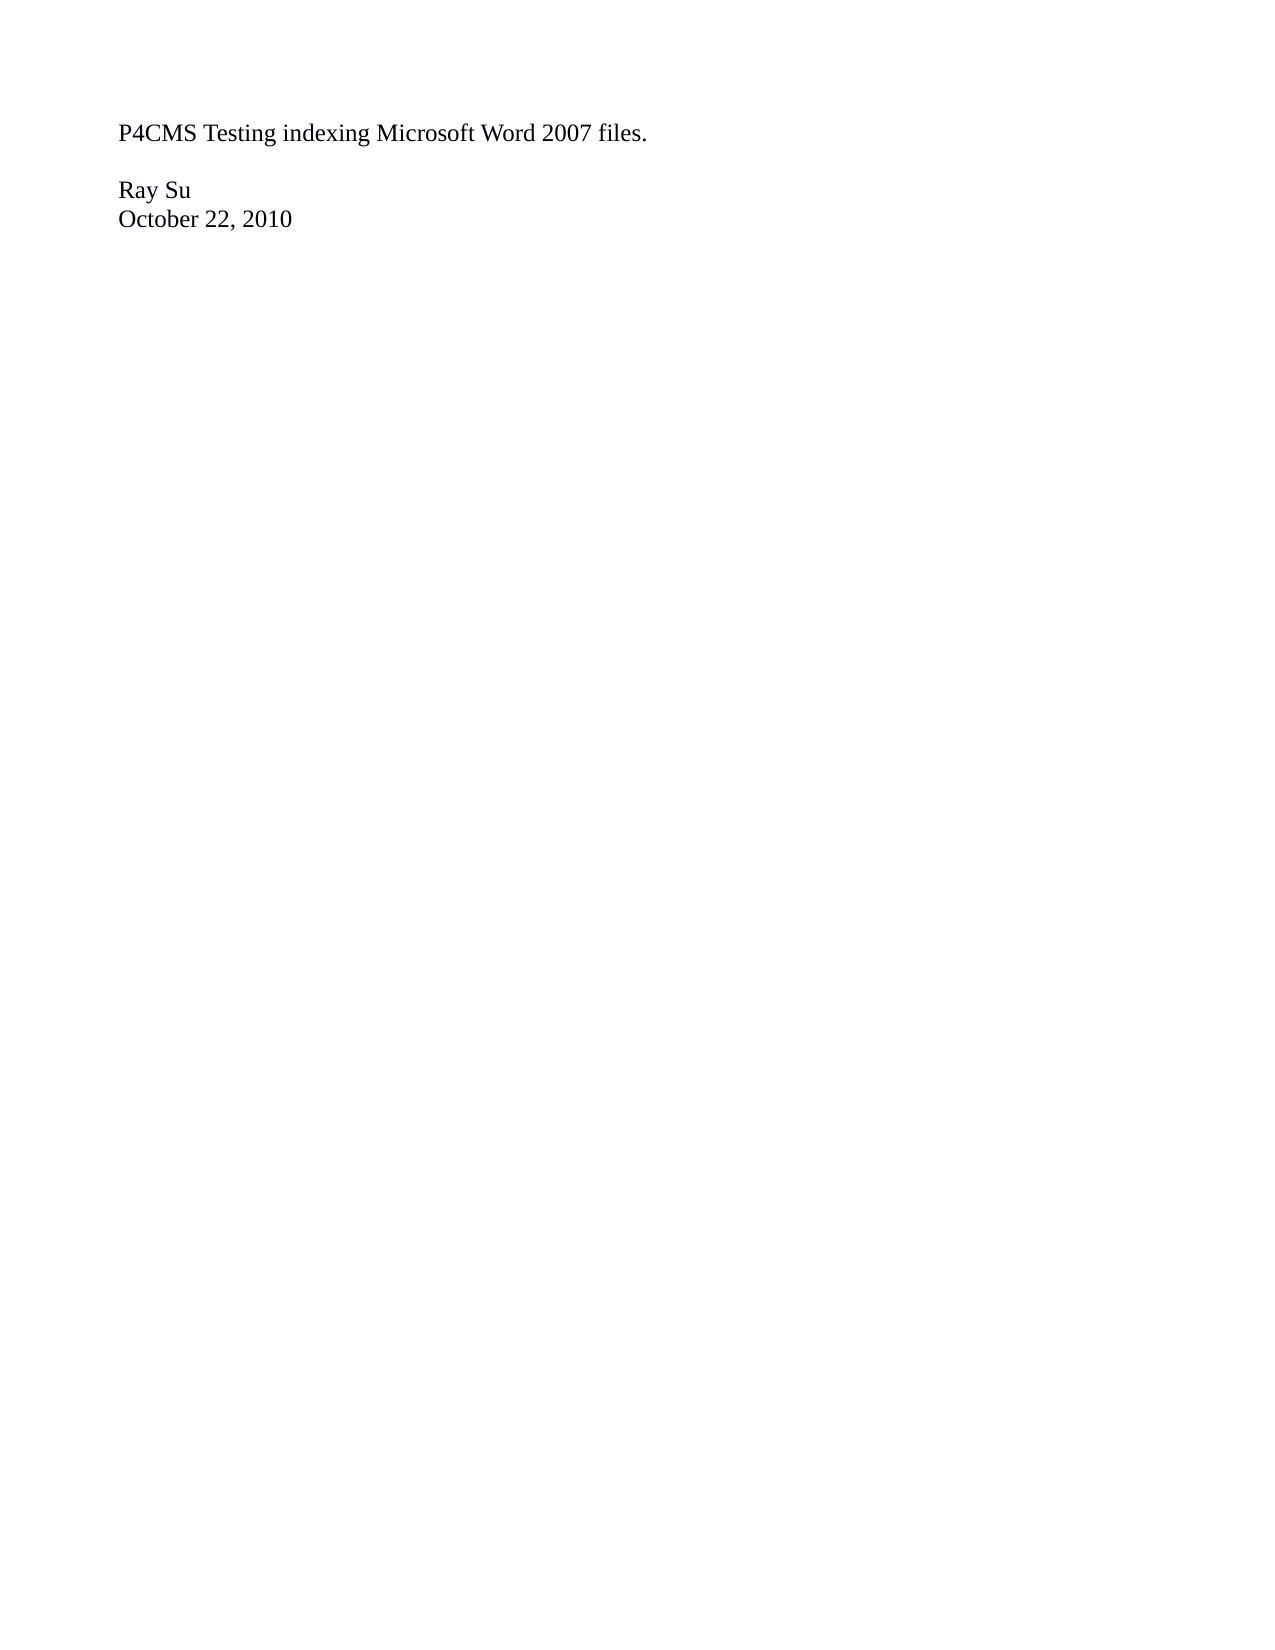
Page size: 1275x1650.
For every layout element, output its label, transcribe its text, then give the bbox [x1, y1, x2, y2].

text P4CMS Testing indexing Microsoft Word 2007 files. [118, 118, 1157, 147]
text Ray Su [118, 176, 1157, 204]
text October 22, 2010 [118, 204, 1157, 233]
